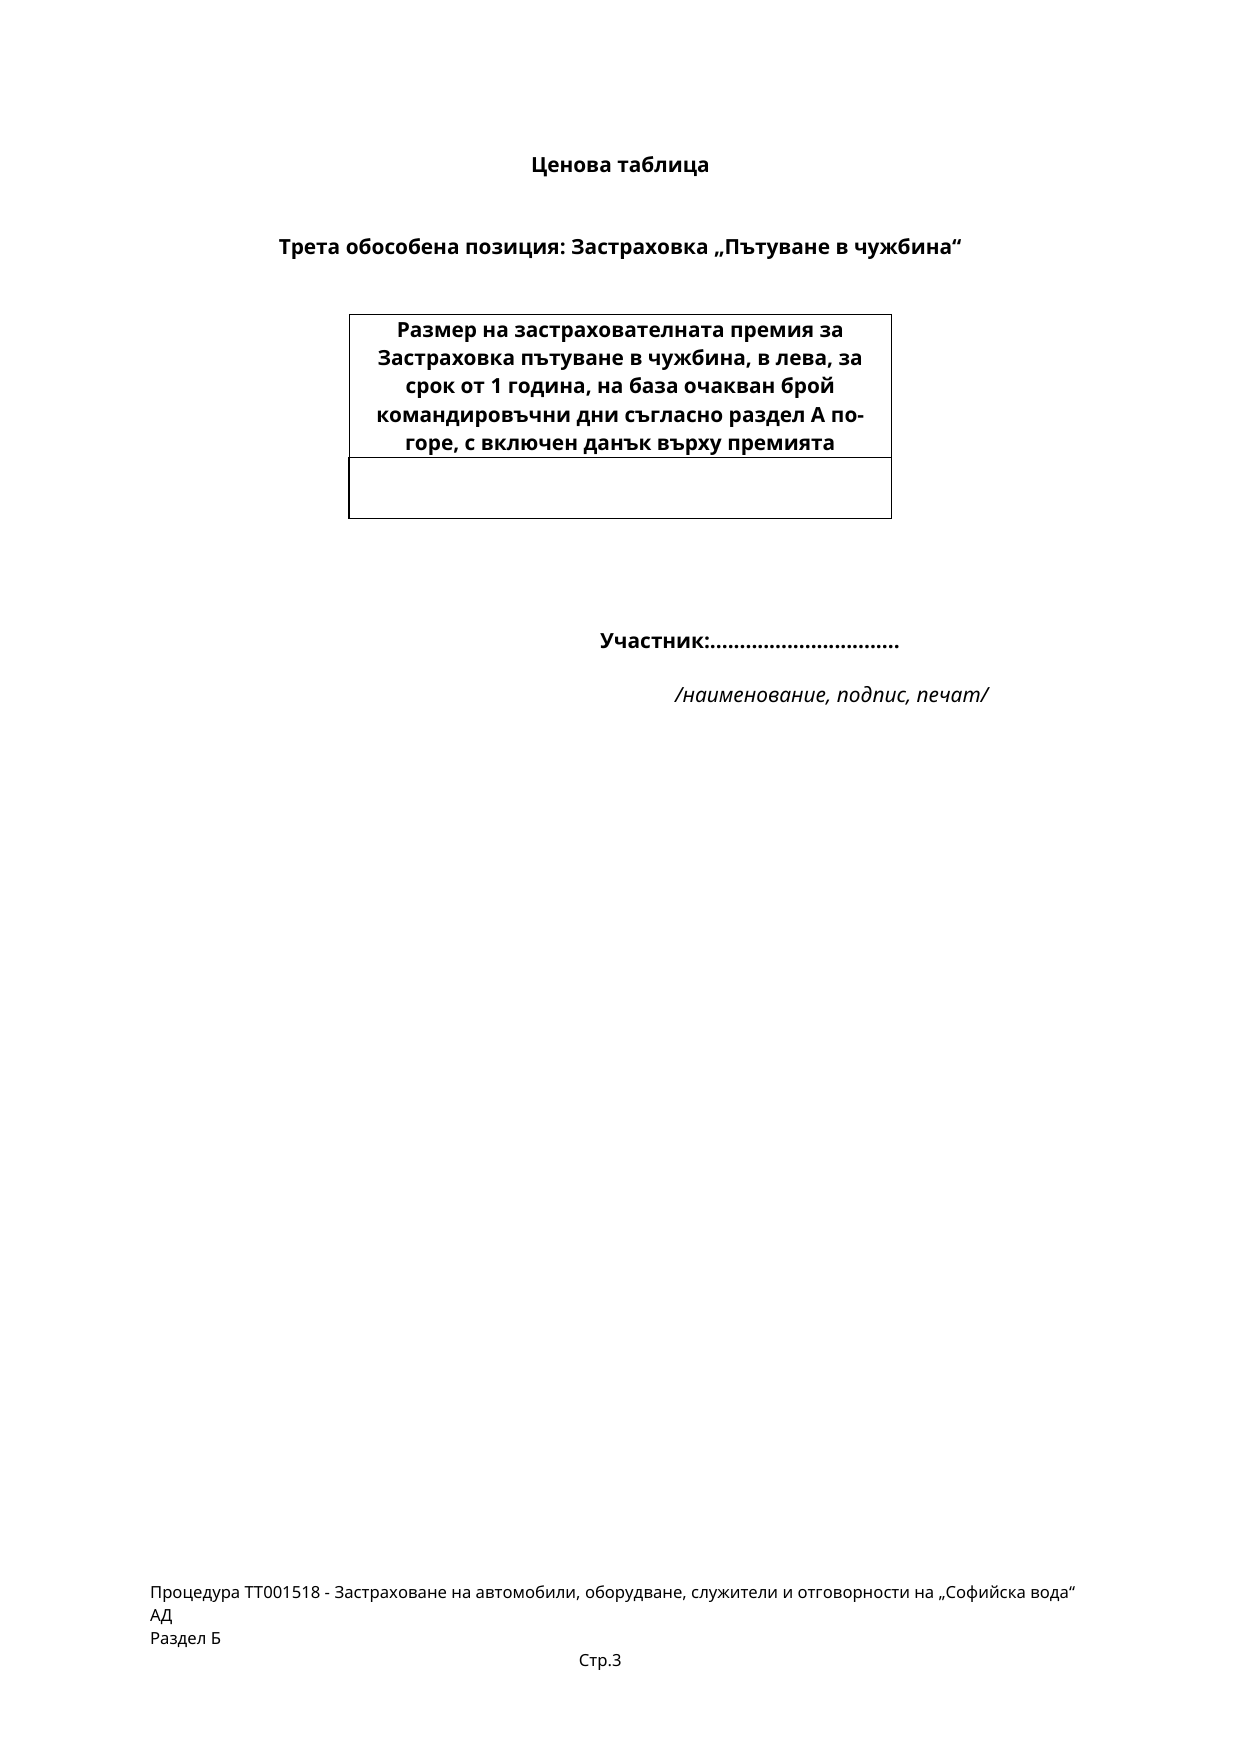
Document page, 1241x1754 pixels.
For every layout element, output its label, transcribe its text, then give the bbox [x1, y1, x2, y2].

text /наименование, подпис, печат/ [675, 680, 1090, 708]
text Трета обособена позиция: Застраховка „Пътуване в чужбина“ [150, 232, 1090, 260]
table_header Размер на застрахователната премия за Застраховка пътуване в чужбина, в лева, за срок от 1 година, на база очакван брой командировъчни дни съгласно раздел А по-горе, с включен данък върху премията [350, 315, 891, 457]
table_cell [350, 458, 891, 518]
text Ценова таблица [150, 150, 1090, 178]
text Участник:................................ [600, 626, 1090, 655]
